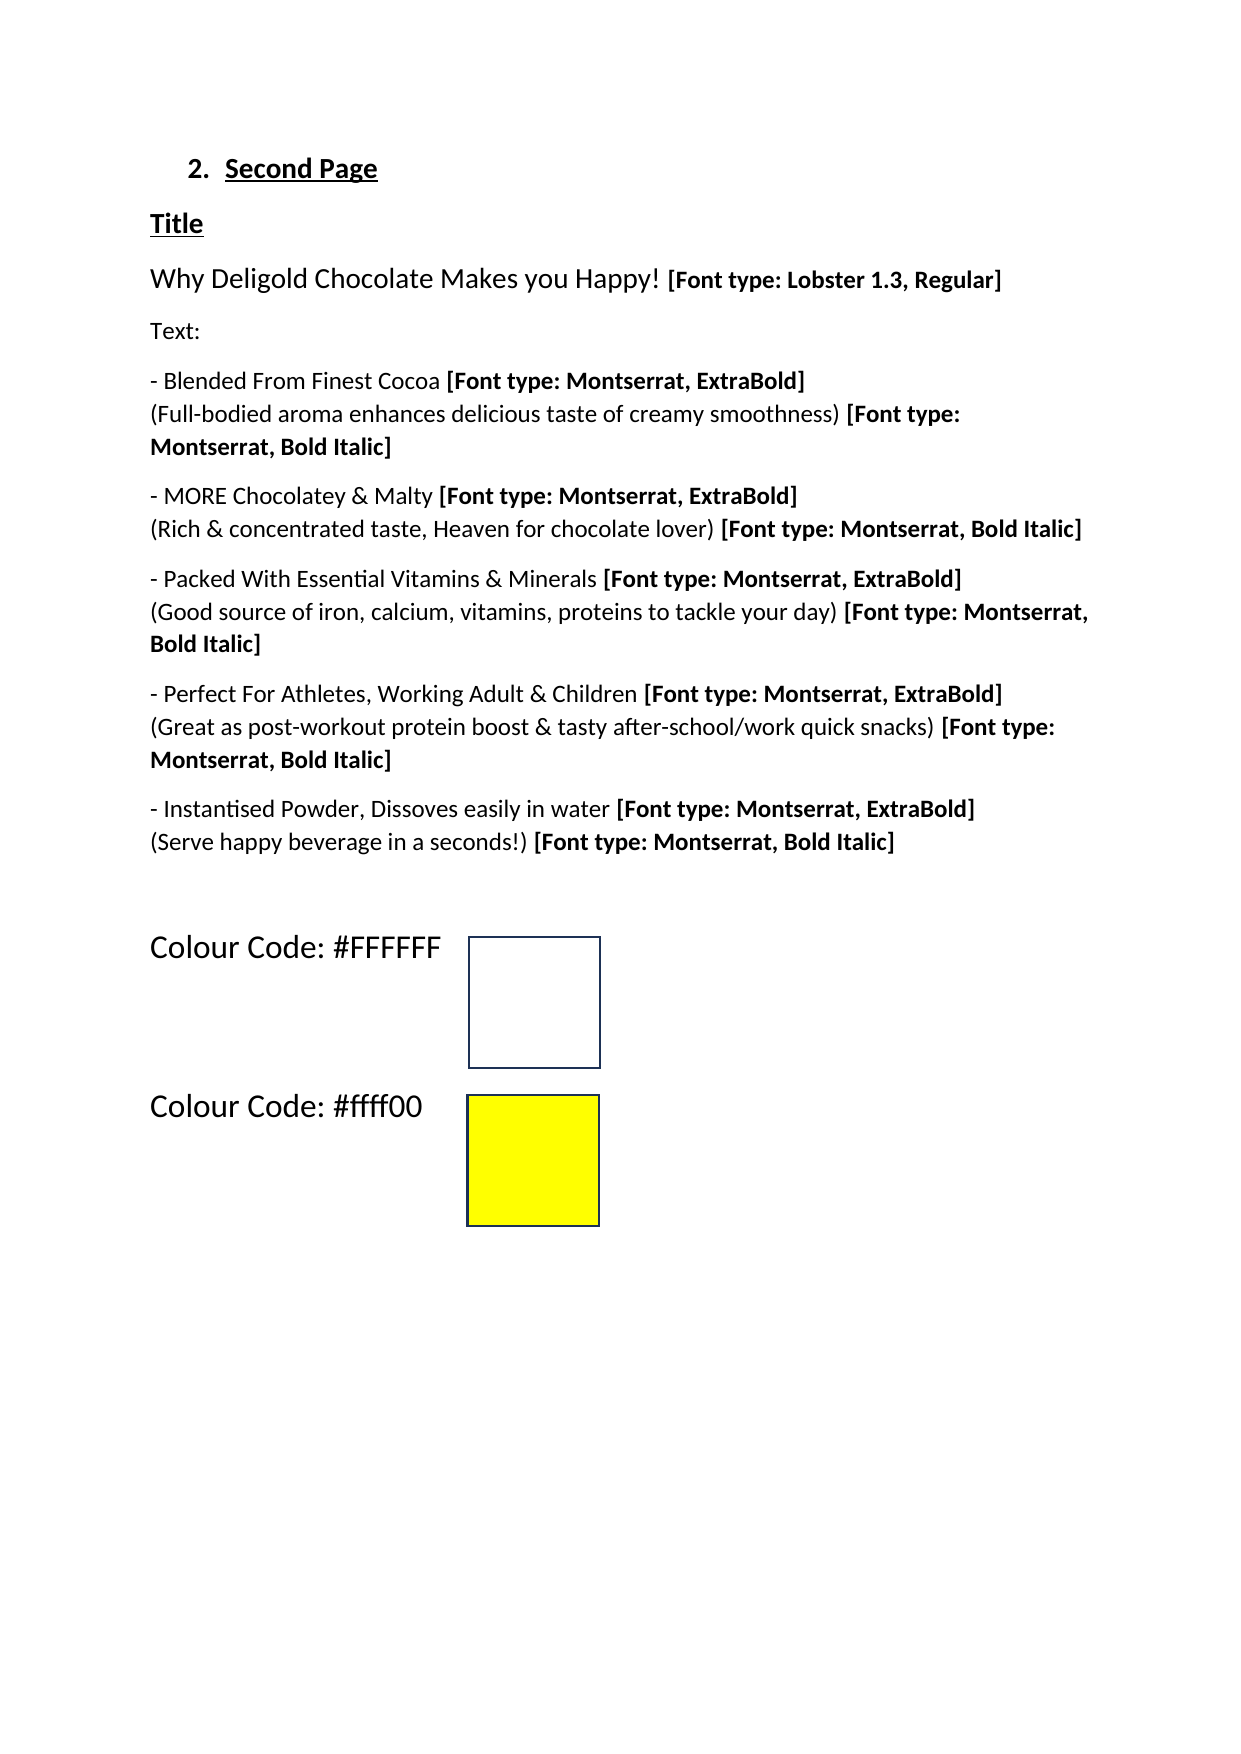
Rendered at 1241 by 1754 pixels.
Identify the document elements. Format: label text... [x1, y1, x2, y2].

text Text: [150, 315, 1090, 346]
text - MORE Chocolatey & Malty [Font type: Montserrat, ExtraBold] (Rich & concentrated taste, Heaven for chocolate lover) [Font type: Montserrat, Bold Italic] [150, 480, 1090, 544]
text - Blended From Finest Cocoa [Font type: Montserrat, ExtraBold] (Full-bodied aroma enhances delicious taste of creamy smoothness) [Font type: Montserrat, Bold Italic] [150, 365, 1090, 461]
list Second Page [187, 150, 1090, 186]
text Why Deligold Chocolate Makes you Happy! [Font type: Lobster 1.3, Regular] [150, 260, 1090, 296]
text - Perfect For Athletes, Working Adult & Children [Font type: Montserrat, ExtraBold] (Great as post-workout protein boost & tasty after-school/work quick snacks) [Font type: Montserrat, Bold Italic] [150, 678, 1090, 774]
text Colour Code: #FFFFFF [150, 926, 1090, 966]
text - Packed With Essential Vitamins & Minerals [Font type: Montserrat, ExtraBold] (Good source of iron, calcium, vitamins, proteins to tackle your day) [Font type: Montserrat, Bold Italic] [150, 563, 1090, 659]
text Title [150, 205, 1090, 241]
text Colour Code: #ffff00 [150, 1086, 1090, 1126]
text - Instantised Powder, Dissoves easily in water [Font type: Montserrat, ExtraBold] (Serve happy beverage in a seconds!) [Font type: Montserrat, Bold Italic] [150, 794, 1090, 857]
